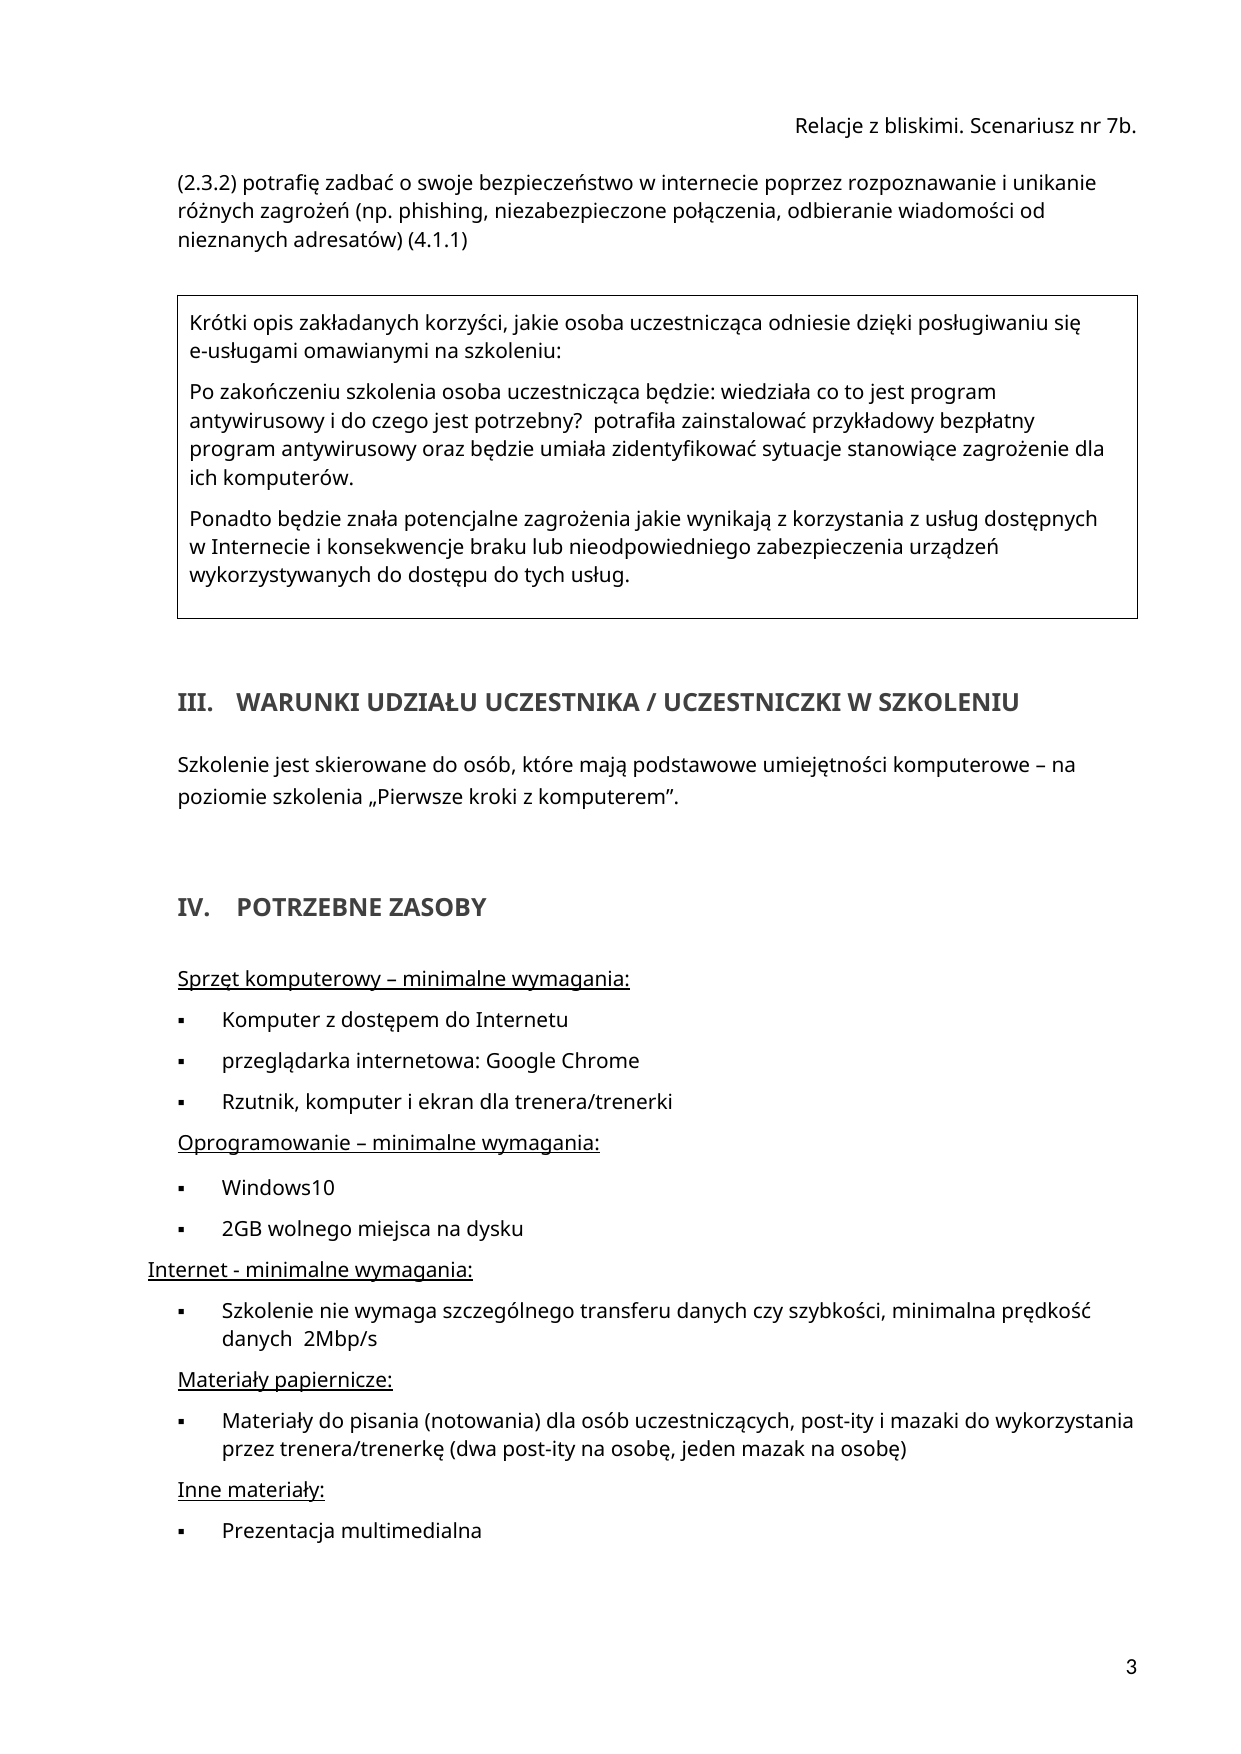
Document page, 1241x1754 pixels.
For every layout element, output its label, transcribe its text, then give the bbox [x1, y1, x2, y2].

text Sprzęt komputerowy – minimalne wymagania: [177, 964, 1137, 993]
subtitle POTRZEBNE ZASOBY [177, 889, 1137, 923]
list Windows10 [177, 1173, 1137, 1201]
subtitle WARUNKI UDZIAŁU UCZESTNIKA / UCZESTNICZKI W SZKOLENIU [177, 684, 1137, 718]
list Szkolenie nie wymaga szczególnego transferu danych czy szybkości, minimalna prędkość danych 2Mbp/s [177, 1296, 1137, 1353]
list Materiały do pisania (notowania) dla osób uczestniczących, post-ity i mazaki do wykorzystania przez trenera/trenerkę (dwa post-ity na osobę, jeden mazak na osobę) [177, 1406, 1137, 1463]
list przeglądarka internetowa: Google Chrome [177, 1046, 1137, 1074]
table_header Krótki opis zakładanych korzyści, jakie osoba uczestnicząca odniesie dzięki posługiwaniu się e-usługami omawianymi na szkoleniu: Po zakończeniu szkolenia osoba uczestnicząca będzie: wiedziała co to jest program antywirusowy i do czego jest potrzebny? potrafiła zainstalować przykładowy bezpłatny program antywirusowy oraz będzie umiała zidentyfikować sytuacje stanowiące zagrożenie dla ich komputerów. Ponadto będzie znała potencjalne zagrożenia jakie wynikają z korzystania z usług dostępnych w Internecie i konsekwencje braku lub nieodpowiedniego zabezpieczenia urządzeń wykorzystywanych do dostępu do tych usług. [178, 296, 1137, 617]
text Oprogramowanie – minimalne wymagania: [177, 1128, 1137, 1156]
text Szkolenie jest skierowane do osób, które mają podstawowe umiejętności komputerowe – na poziomie szkolenia „Pierwsze kroki z komputerem”. [177, 750, 1137, 811]
text (2.3.2) potrafię zadbać o swoje bezpieczeństwo w internecie poprzez rozpoznawanie i unikanie różnych zagrożeń (np. phishing, niezabezpieczone połączenia, odbieranie wiadomości od nieznanych adresatów) (4.1.1) [177, 168, 1137, 253]
list Prezentacja multimedialna [177, 1516, 1137, 1545]
text Materiały papiernicze: [177, 1365, 1137, 1394]
list Komputer z dostępem do Internetu [177, 1005, 1137, 1033]
text Inne materiały: [177, 1476, 1137, 1504]
text Internet - minimalne wymagania: [148, 1255, 1137, 1283]
list Rzutnik, komputer i ekran dla trenera/trenerki [177, 1087, 1137, 1115]
list 2GB wolnego miejsca na dysku [177, 1214, 1137, 1242]
